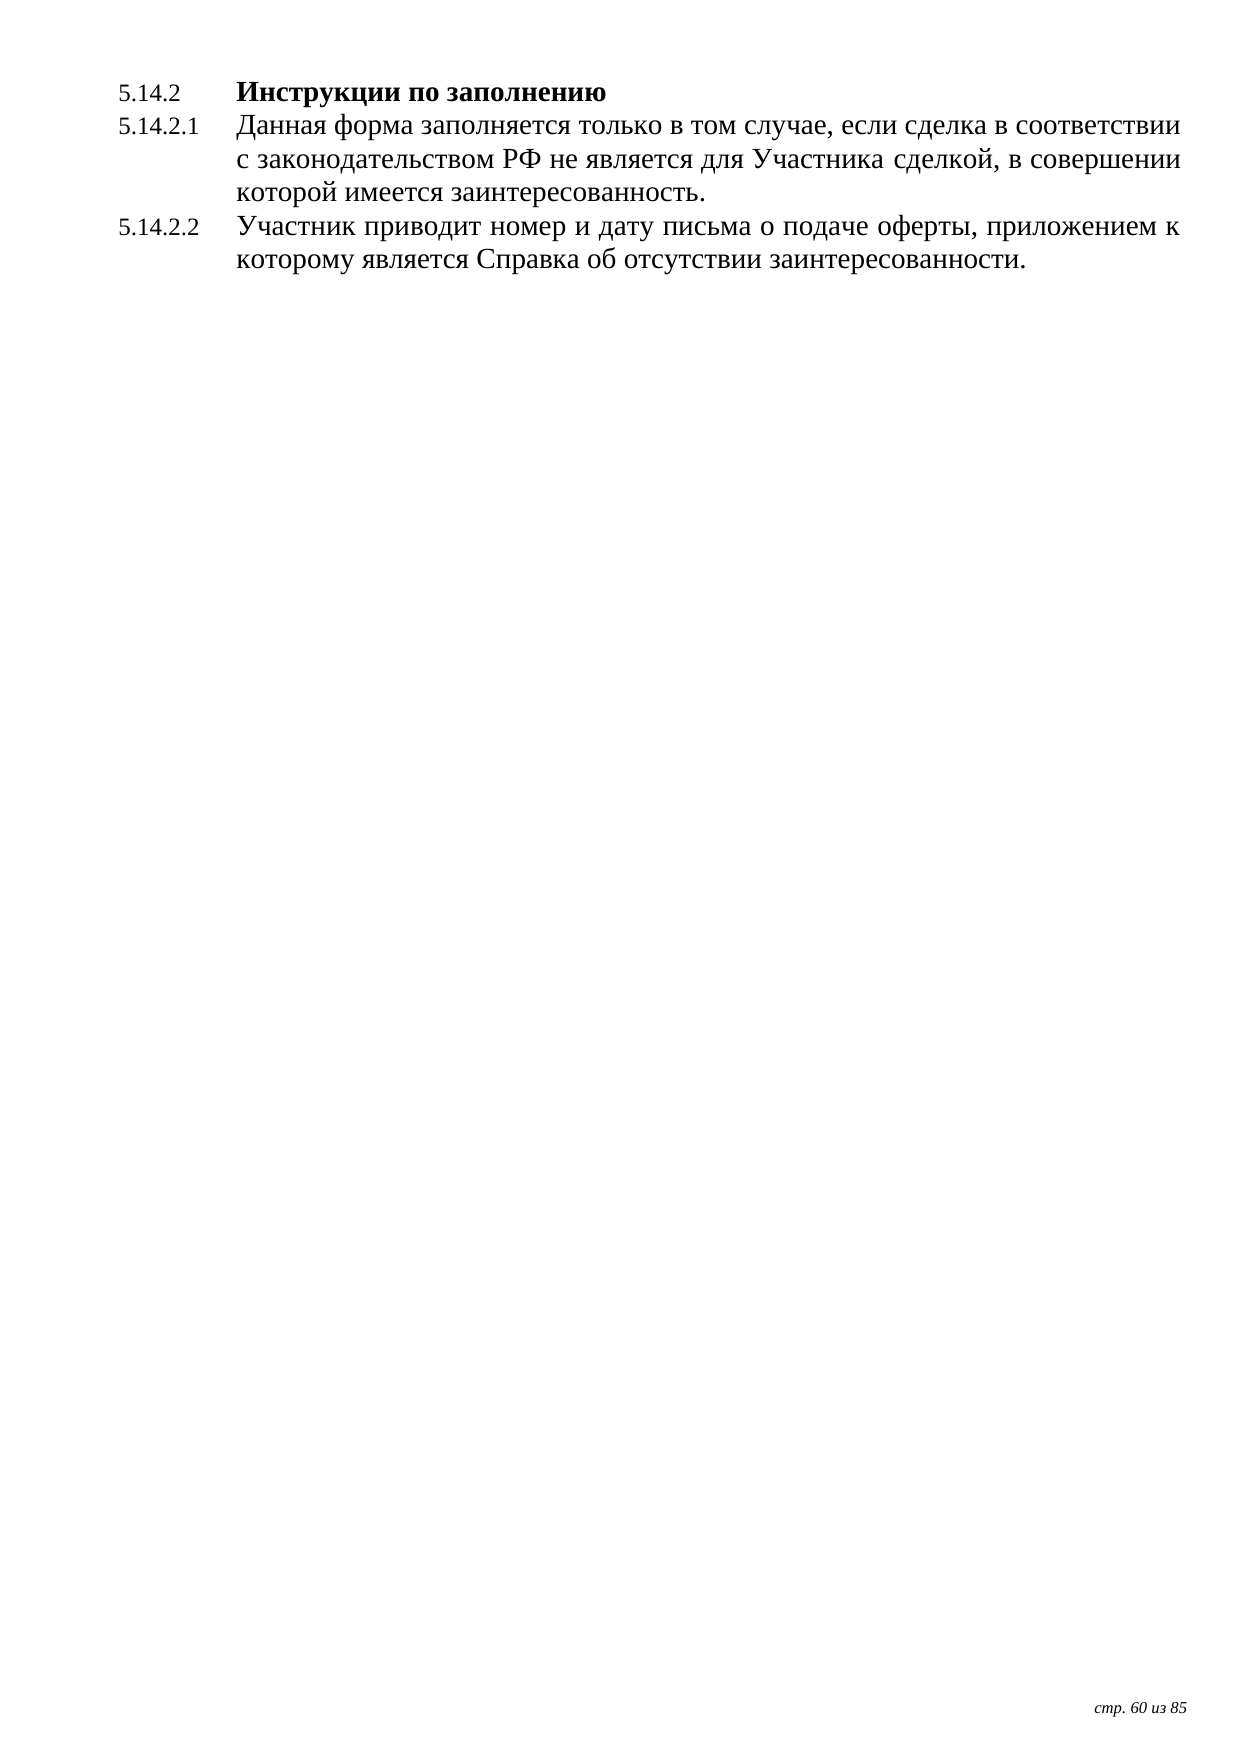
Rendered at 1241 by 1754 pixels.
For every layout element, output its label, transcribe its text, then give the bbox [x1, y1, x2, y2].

list Данная форма заполняется только в том случае, если сделка в соответствии с законодательством РФ не является для Участника сделкой, в совершении которой имеется заинтересованность. [118, 107, 1181, 208]
list Инструкции по заполнению [118, 74, 1181, 107]
list Участник приводит номер и дату письма о подаче оферты, приложением к которому является Справка об отсутствии заинтересованности. [118, 208, 1181, 275]
